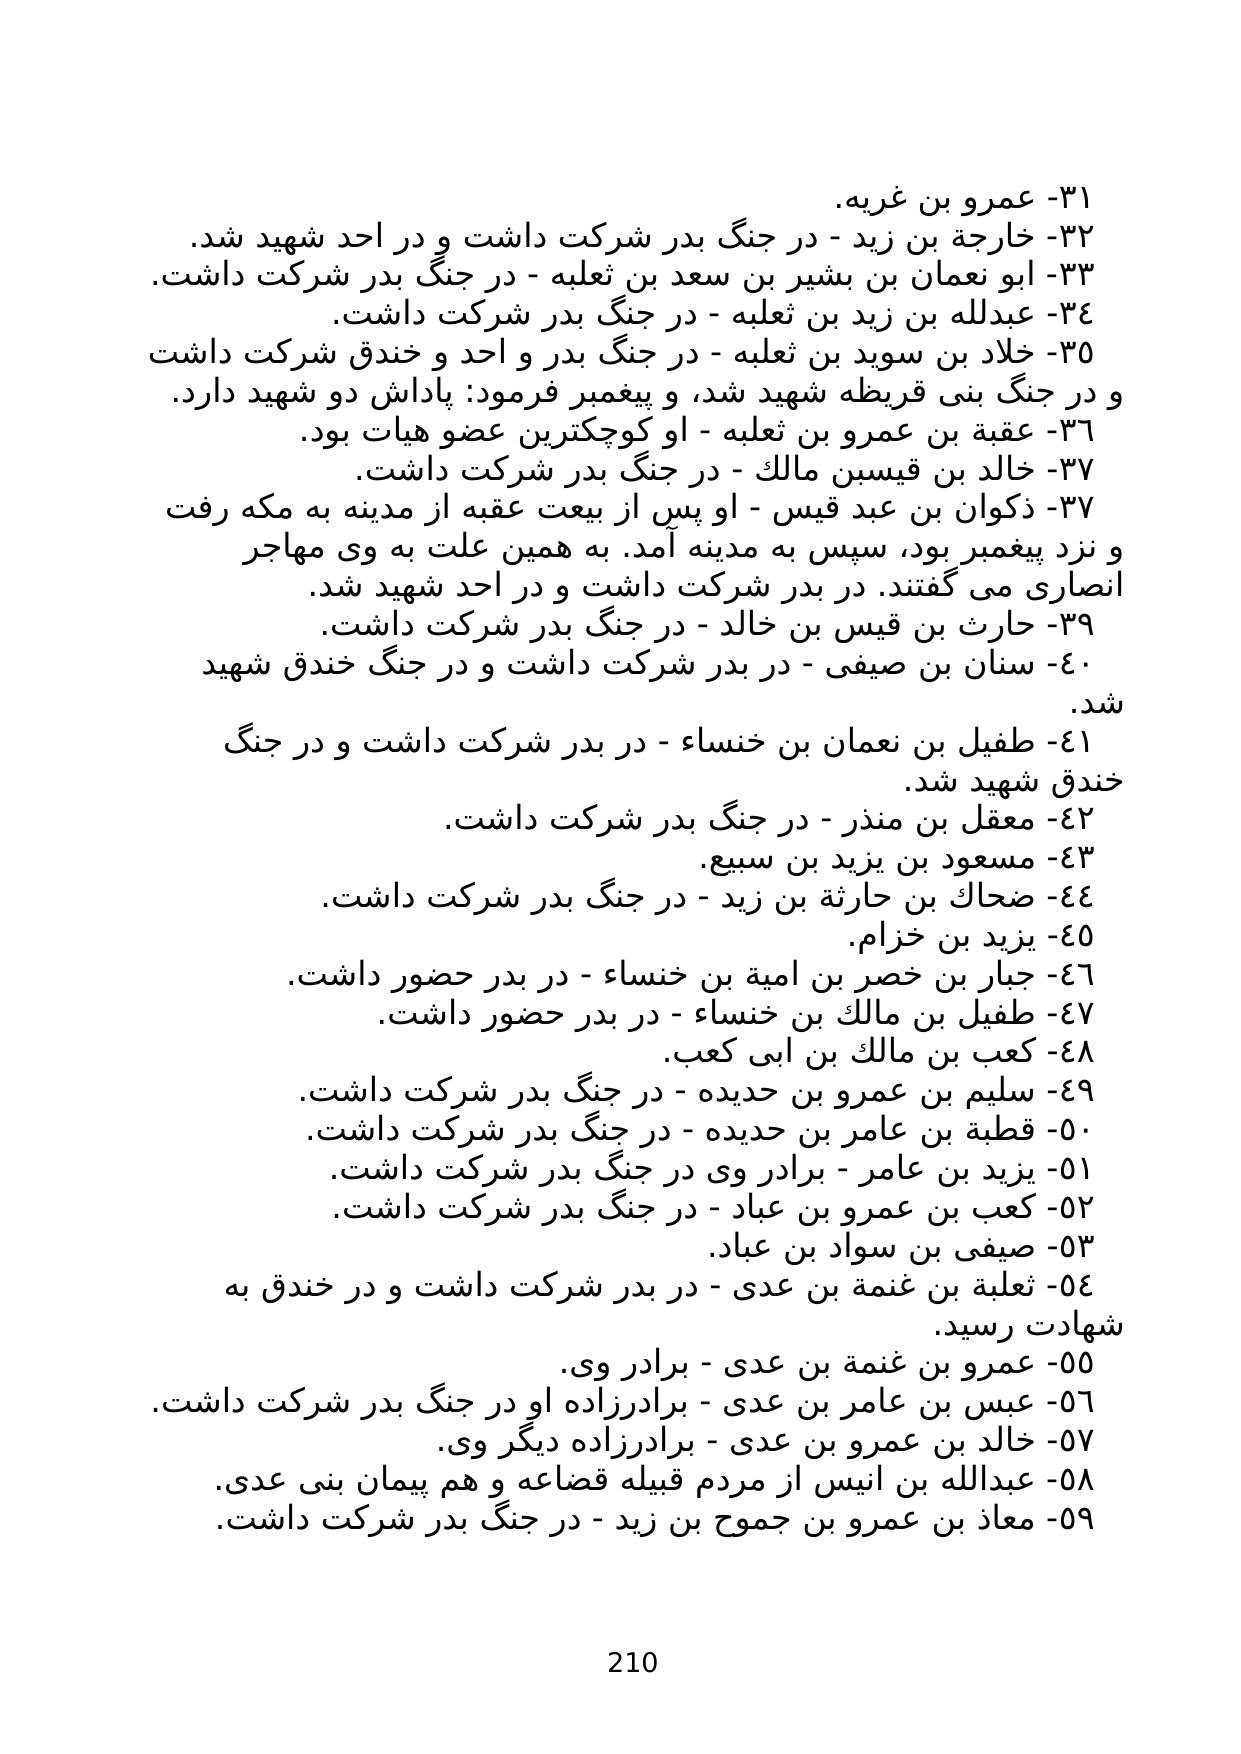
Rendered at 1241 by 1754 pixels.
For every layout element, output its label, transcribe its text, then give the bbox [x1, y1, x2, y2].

text ٣٣- ابو نعمان بن بشير بن سعد بن ثعلبه - در جنگ بدر شركت داشت. [141, 255, 1125, 294]
text ٣١- عمرو بن غريه. [141, 177, 1125, 216]
text ٣٤- عبدلله بن زيد بن ثعلبه - در جنگ بدر شركت داشت. [141, 294, 1125, 333]
text ٤٥- يزيد بن خزام. [141, 915, 1125, 954]
text ٣٧- خالد بن قيسبن مالك - در جنگ بدر شركت داشت. [141, 449, 1125, 488]
text ٥٩- معاذ بن عمرو بن جموح بن زيد - در جنگ بدر شركت داشت. [141, 1498, 1125, 1537]
text ٥٠- قطبة بن عامر بن حديده - در جنگ بدر شركت داشت. [141, 1110, 1125, 1148]
text ٥١- يزيد بن عامر - برادر وی در جنگ بدر شركت داشت. [141, 1148, 1125, 1187]
text ٥٣- صيفی بن سواد بن عباد. [141, 1226, 1125, 1265]
text ٤٩- سليم بن عمرو بن حديده - در جنگ بدر شركت داشت. [141, 1071, 1125, 1110]
text ٣٥- خلاد بن سويد بن ثعلبه - در جنگ بدر و احد و خندق شركت داشت و در جنگ بنی قريظه شهيد شد، و پيغمبر فرمود: پاداش دو شهيد دارد. [141, 333, 1125, 410]
text ٤٧- طفيل بن مالك بن خنساء - در بدر حضور داشت. [141, 993, 1125, 1032]
text ٤٠- سنان بن صيفی - در بدر شركت داشت و در جنگ خندق شهيد شد. [141, 643, 1125, 721]
text ٣٩- حارث بن قيس بن خالد - در جنگ بدر شركت داشت. [141, 604, 1125, 643]
text ٣٢- خارجة بن زيد - در جنگ بدر شركت داشت و در احد شهيد شد. [141, 216, 1125, 255]
text ٤٨- كعب بن مالك بن ابی كعب. [141, 1032, 1125, 1071]
text ٤٤- ضحاك بن حارثة بن زيد - در جنگ بدر شركت داشت. [141, 877, 1125, 915]
text ٥٦- عبس بن عامر بن عدی - برادرزاده او در جنگ بدر شركت داشت. [141, 1382, 1125, 1421]
text ٥٤- ثعلبة بن غنمة بن عدی - در بدر شركت داشت و در خندق به شهادت رسيد. [141, 1265, 1125, 1343]
text ٤٢- معقل بن منذر - در جنگ بدر شركت داشت. [141, 799, 1125, 838]
text ٤٣- مسعود بن يزيد بن سبيع. [141, 838, 1125, 877]
text ٣٦- عقبة بن عمرو بن ثعلبه - او كوچكترين عضو هيات بود. [141, 410, 1125, 449]
text ٤٦- جبار بن خصر بن امية بن خنساء - در بدر حضور داشت. [141, 954, 1125, 993]
text ٣٧- ذكوان بن عبد قيس - او پس از بيعت عقبه از مدينه به مكه رفت و نزد پيغمبر بود، سپس به مدينه آمد. به همين علت به وی مهاجر انصاری می گفتند. در بدر شركت داشت و در احد شهيد شد. [141, 488, 1125, 604]
text ٤١- طفيل بن نعمان بن خنساء - در بدر شركت داشت و در جنگ خندق شهيد شد. [141, 721, 1125, 799]
text ٥٥- عمرو بن غنمة بن عدی - برادر وی. [141, 1343, 1125, 1382]
text ٥٢- كعب بن عمرو بن عباد - در جنگ بدر شركت داشت. [141, 1187, 1125, 1226]
text ٥٧- خالد بن عمرو بن عدی - برادرزاده ديگر وی. [141, 1421, 1125, 1459]
text ٥٨- عبدالله بن انيس از مردم قبيله قضاعه و هم پيمان بنی عدی. [141, 1459, 1125, 1498]
